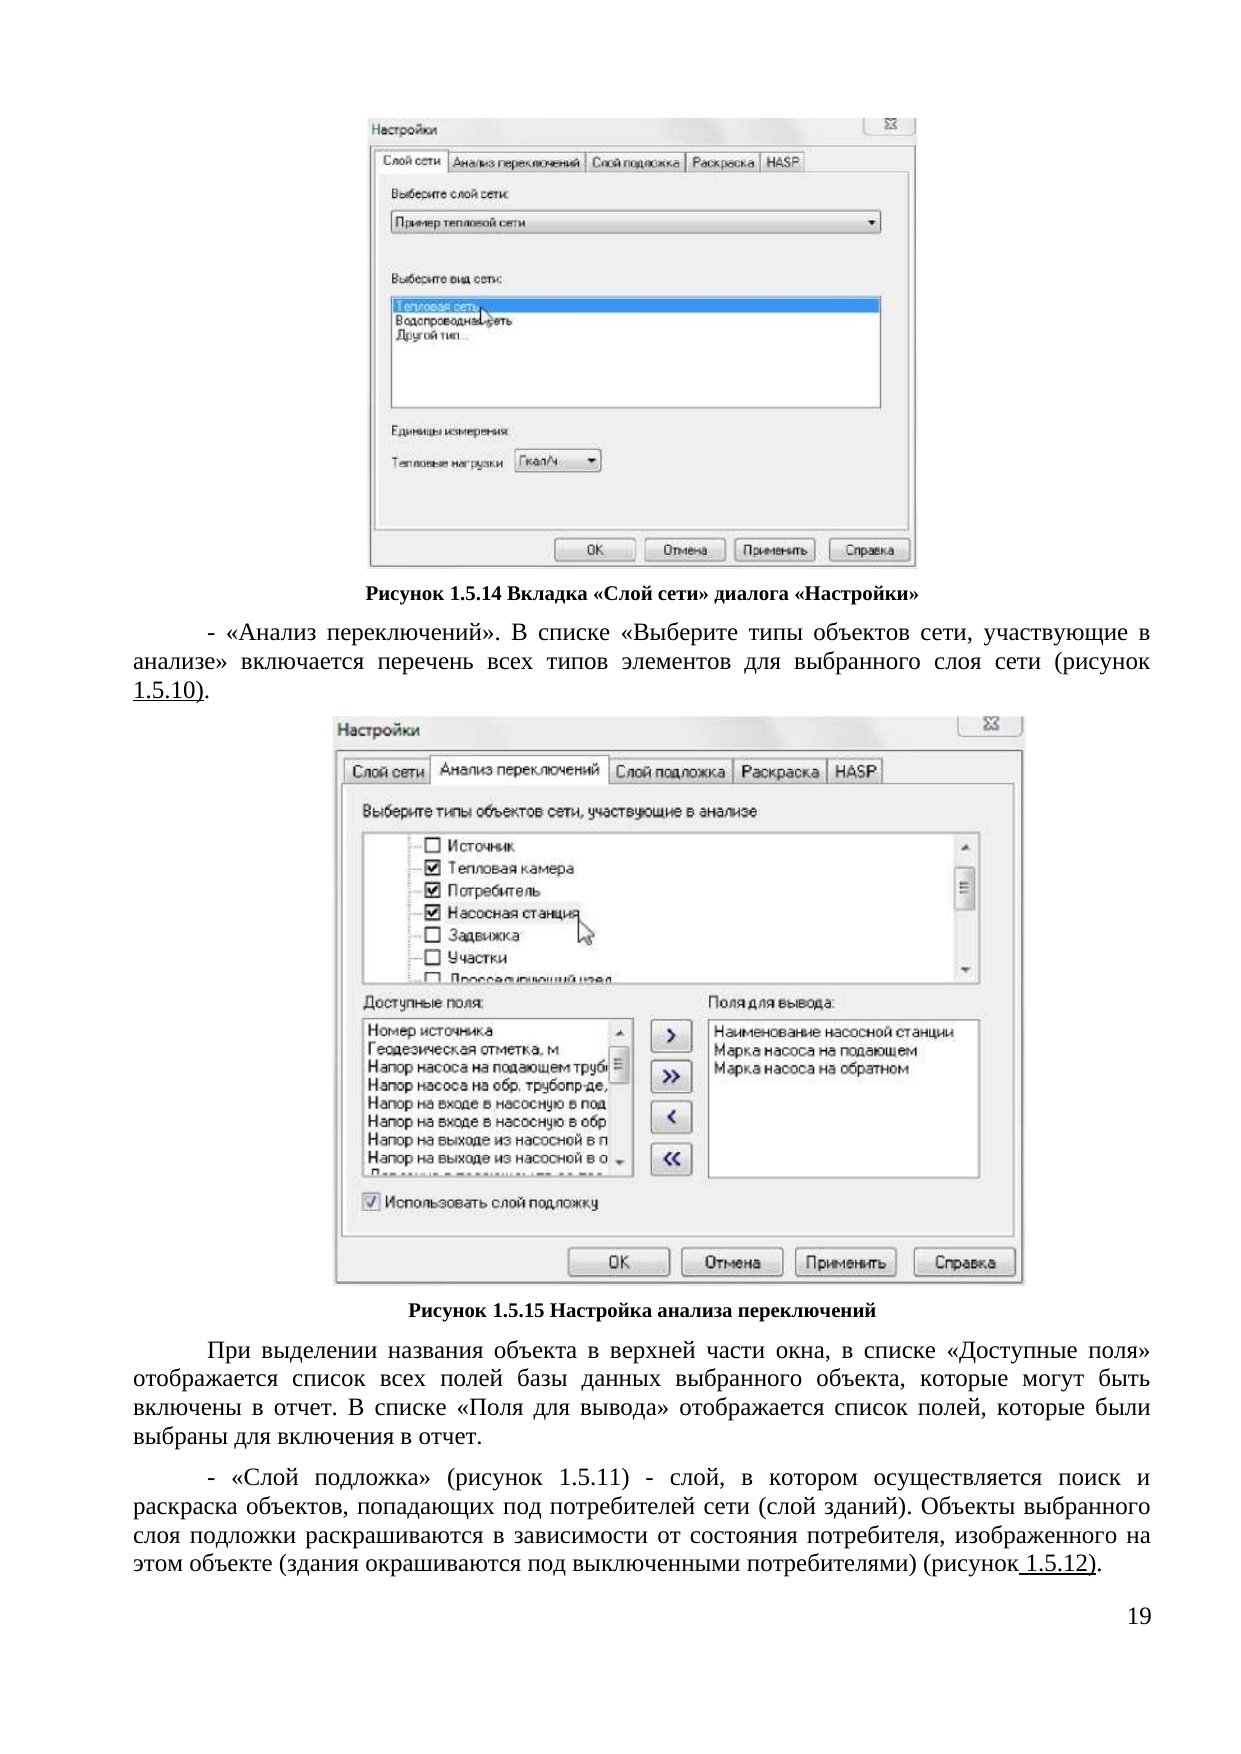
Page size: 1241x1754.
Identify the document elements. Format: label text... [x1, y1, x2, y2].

text - «Слой подложка» (рисунок 1.5.11) - слой, в котором осуществляется поиск и раскраска объектов, попадающих под потребителей сети (слой зданий). Объекты выбранного слоя подложки раскрашиваются в зависимости от состояния потребителя, изображенного на этом объекте (здания окрашиваются под выключенными потребителями) (рисунок 1.5.12). [133, 1462, 1152, 1577]
picture [367, 118, 918, 569]
text При выделении названия объекта в верхней части окна, в списке «Доступные поля» отображается список всех полей базы данных выбранного объекта, которые могут быть включены в отчет. В списке «Поля для вывода» отображается список полей, которые были выбраны для включения в отчет. [133, 1335, 1152, 1450]
picture [332, 716, 1026, 1286]
text - «Анализ переключений». В списке «Выберите типы объектов сети, участвующие в анализе» включается перечень всех типов элементов для выбранного слоя сети (рисунок 1.5.10). [133, 617, 1152, 703]
